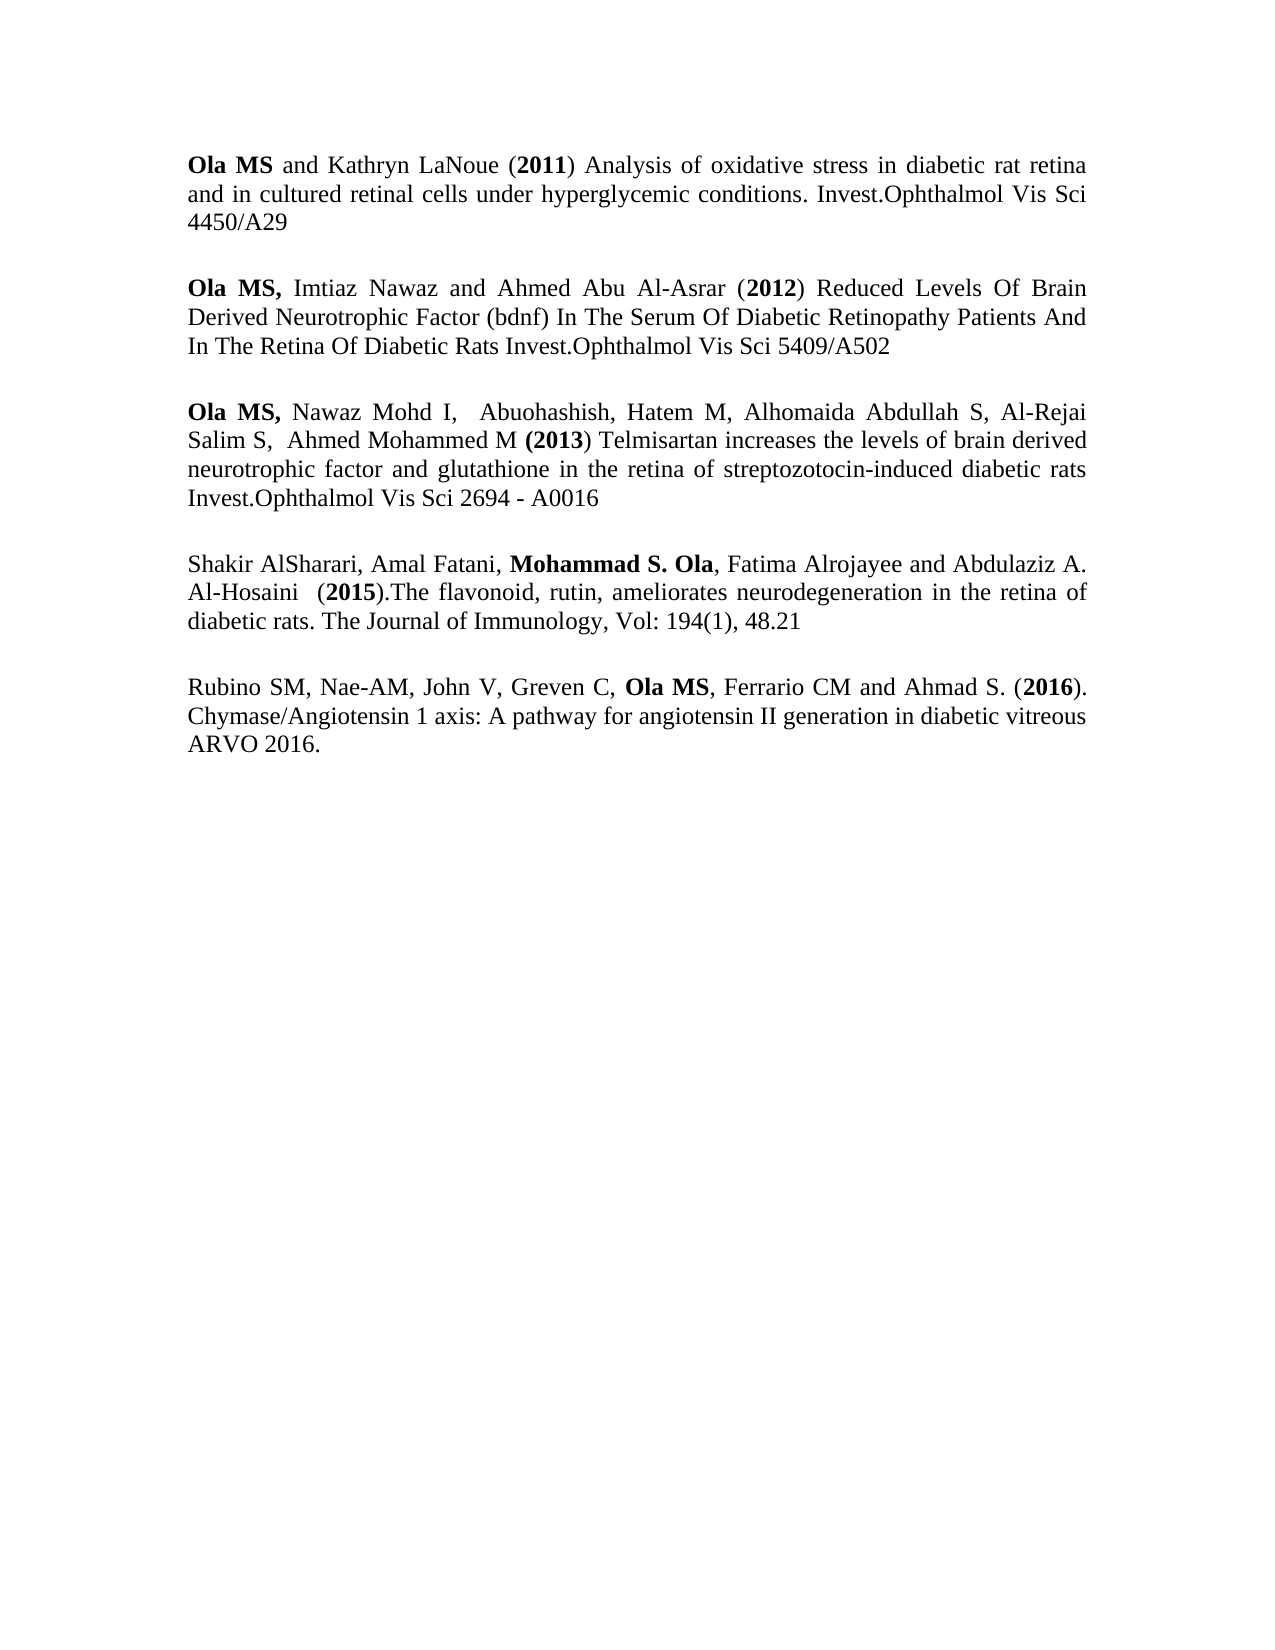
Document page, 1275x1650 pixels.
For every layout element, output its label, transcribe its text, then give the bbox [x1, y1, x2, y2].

text Rubino SM, Nae-AM, John V, Greven C, Ola MS, Ferrario CM and Ahmad S. (2016). Chymase/Angiotensin 1 axis: A pathway for angiotensin II generation in diabetic vitreous ARVO 2016. [187, 672, 1087, 758]
text Shakir AlSharari, Amal Fatani, Mohammad S. Ola, Fatima Alrojayee and Abdulaziz A. Al-Hosaini (2015).The flavonoid, rutin, ameliorates neurodegeneration in the retina of diabetic rats. The Journal of Immunology, Vol: 194(1), 48.21 [187, 549, 1087, 635]
text Ola MS and Kathryn LaNoue (2011) Analysis of oxidative stress in diabetic rat retina and in cultured retinal cells under hyperglycemic conditions. Invest.Ophthalmol Vis Sci 4450/A29 [187, 150, 1087, 236]
text Ola MS, Nawaz Mohd I, Abuohashish, Hatem M, Alhomaida Abdullah S, Al-Rejai Salim S, Ahmed Mohammed M (2013) Telmisartan increases the levels of brain derived neurotrophic factor and glutathione in the retina of streptozotocin-induced diabetic rats Invest.Ophthalmol Vis Sci 2694 - A0016 [187, 397, 1087, 512]
text Ola MS, Imtiaz Nawaz and Ahmed Abu Al-Asrar (2012) Reduced Levels Of Brain Derived Neurotrophic Factor (bdnf) In The Serum Of Diabetic Retinopathy Patients And In The Retina Of Diabetic Rats Invest.Ophthalmol Vis Sci 5409/A502 [187, 273, 1087, 359]
